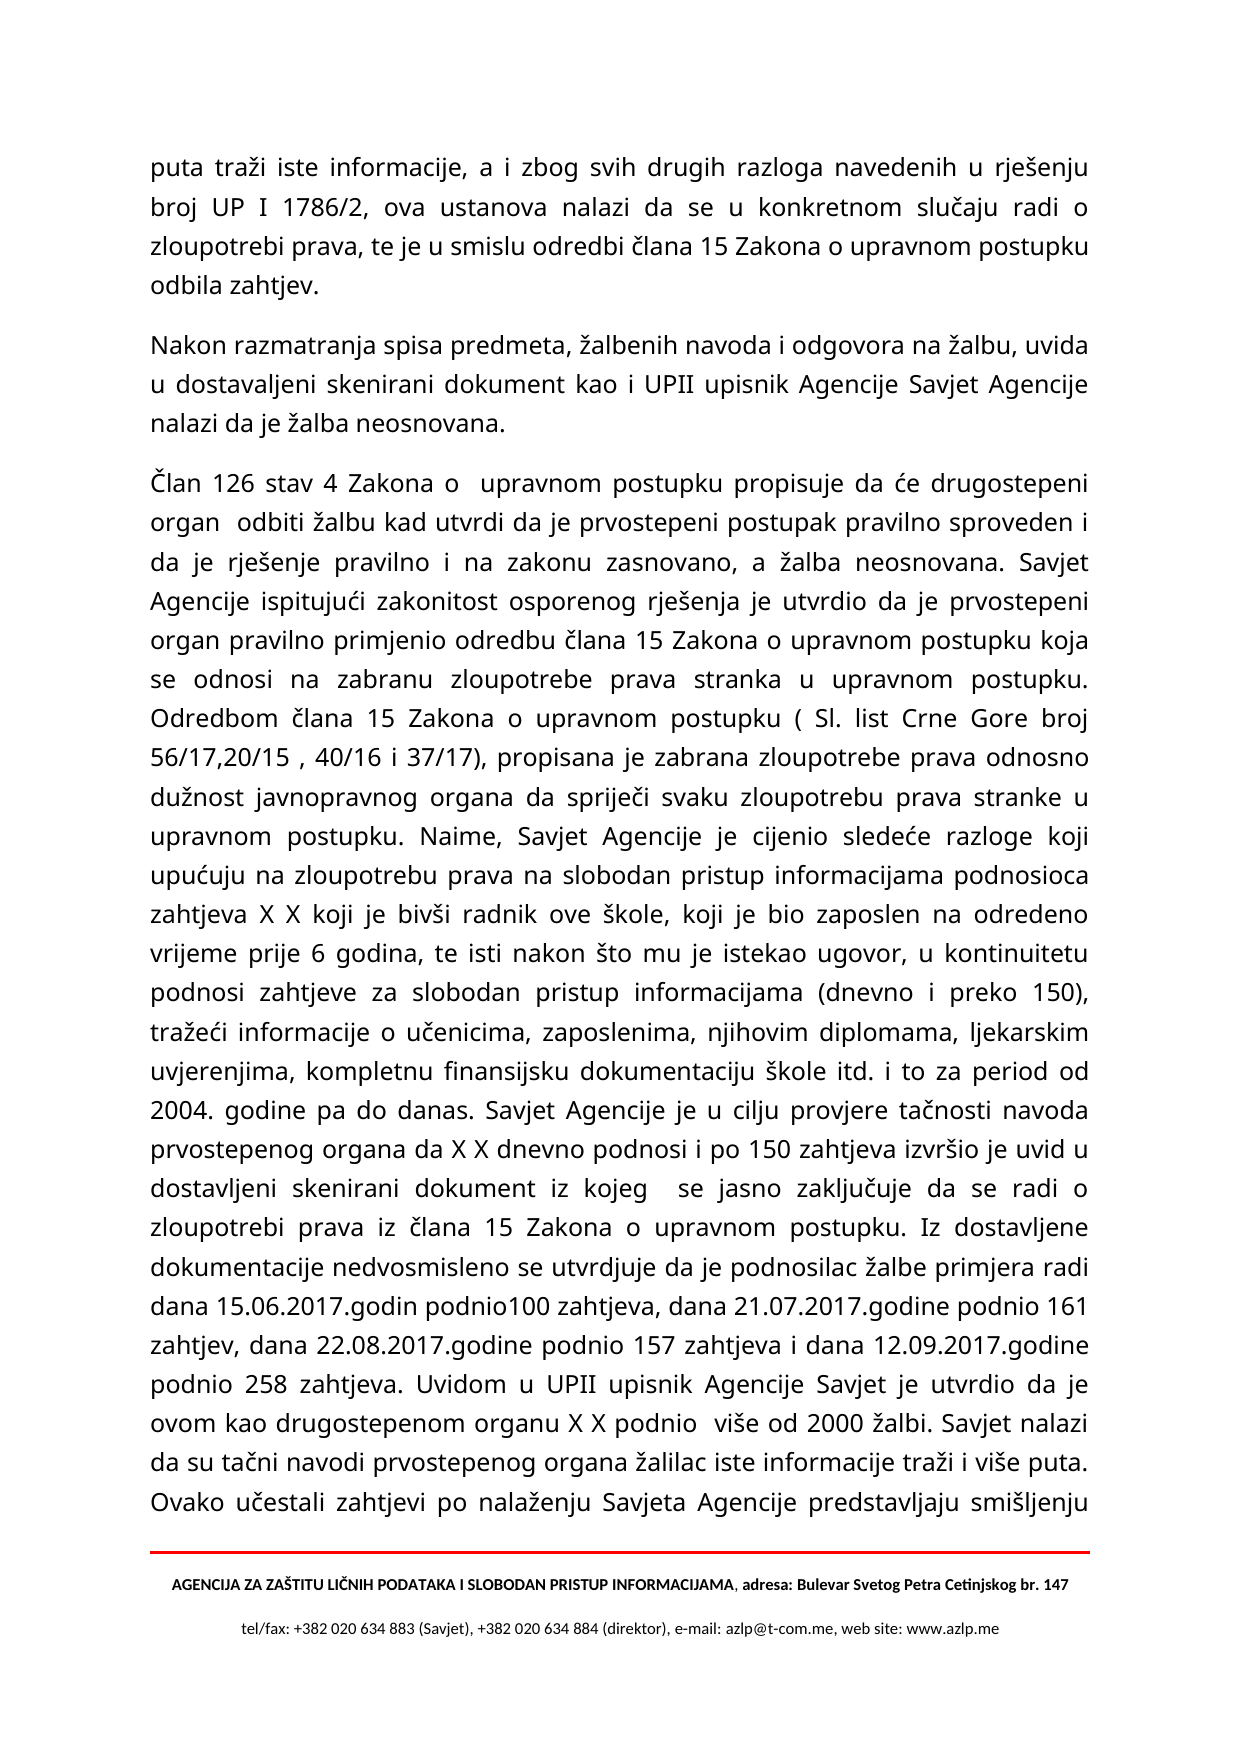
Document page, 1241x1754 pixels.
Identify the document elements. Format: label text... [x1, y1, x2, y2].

text Nakon razmatranja spisa predmeta, žalbenih navoda i odgovora na žalbu, uvida u dostavaljeni skenirani dokument kao i UPII upisnik Agencije Savjet Agencije nalazi da je žalba neosnovana. [150, 327, 1090, 440]
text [150, 150, 1090, 302]
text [150, 466, 1090, 1518]
